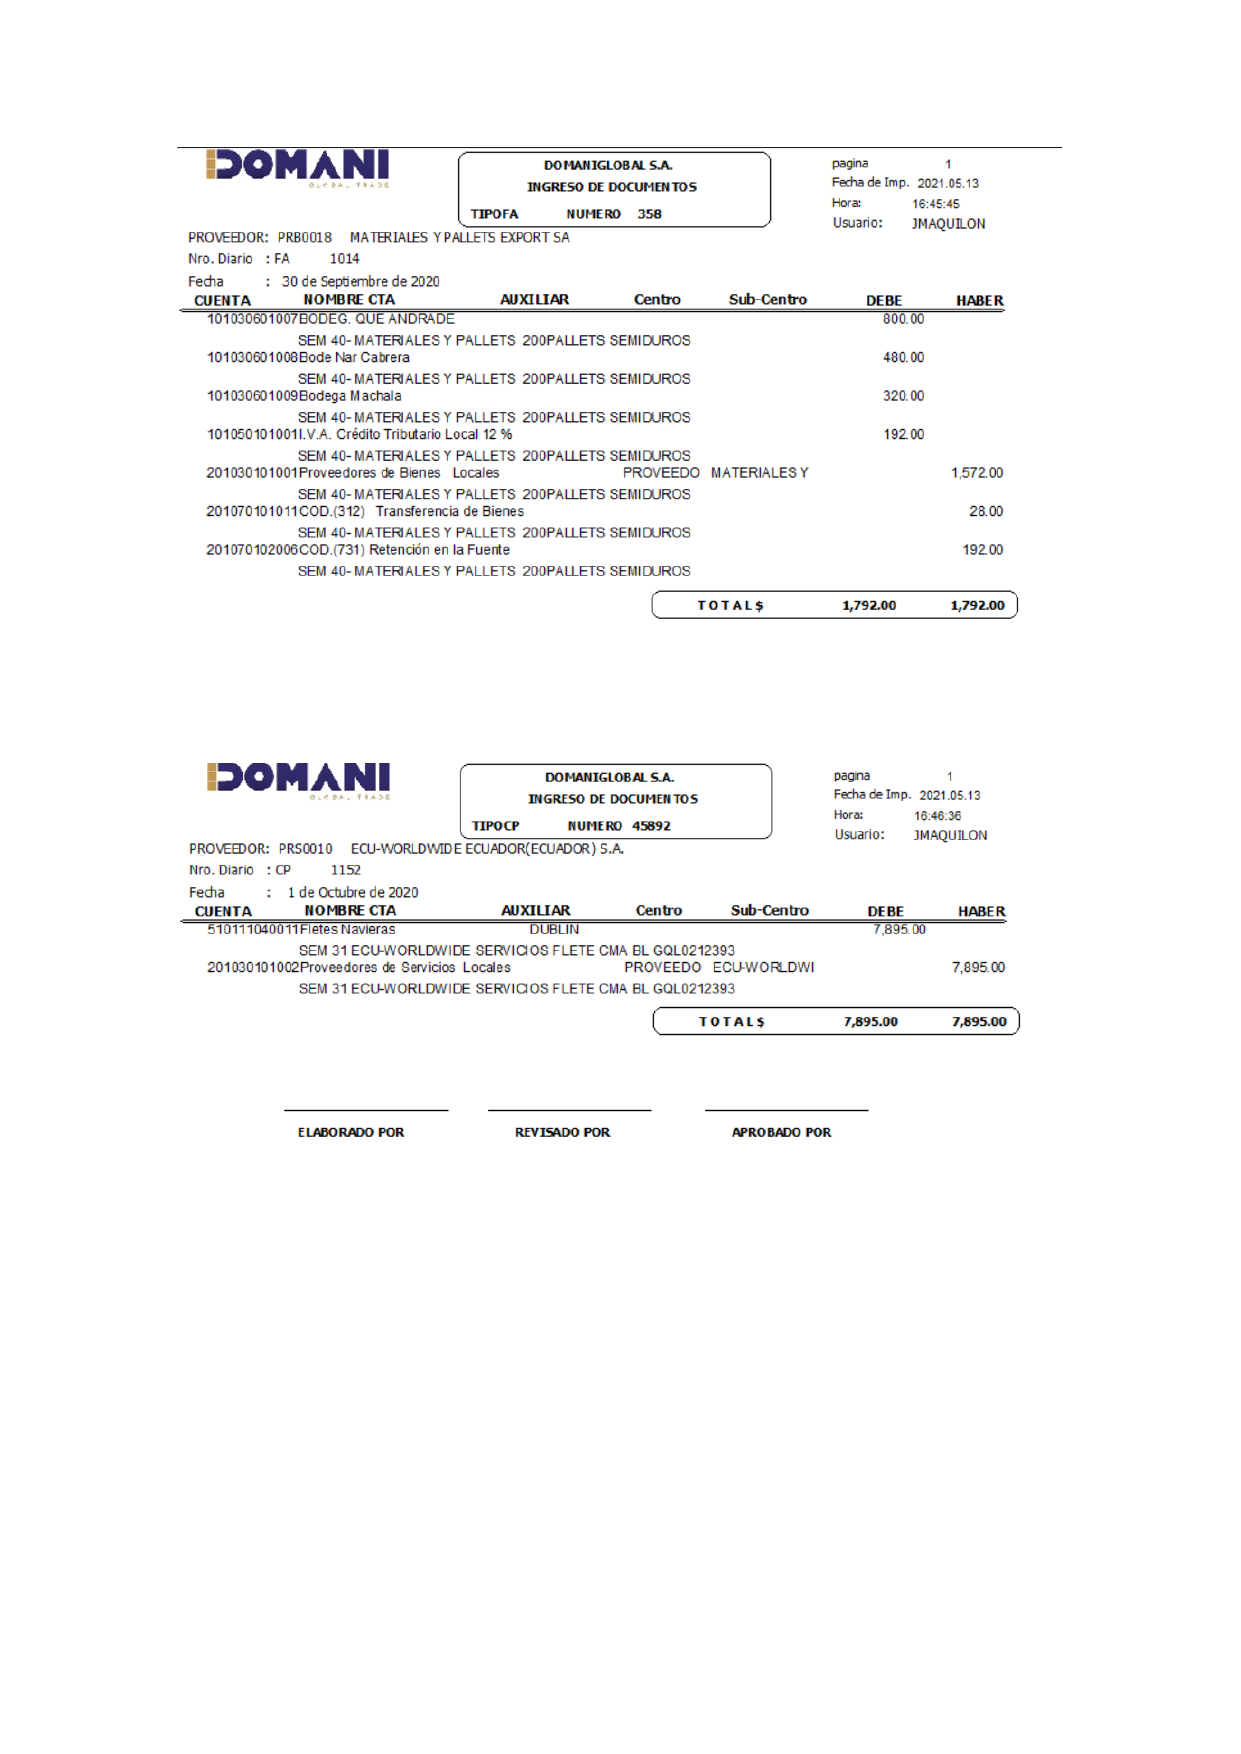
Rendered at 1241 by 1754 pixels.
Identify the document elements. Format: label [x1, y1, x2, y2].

picture [177, 147, 1063, 652]
picture [177, 763, 1063, 1164]
